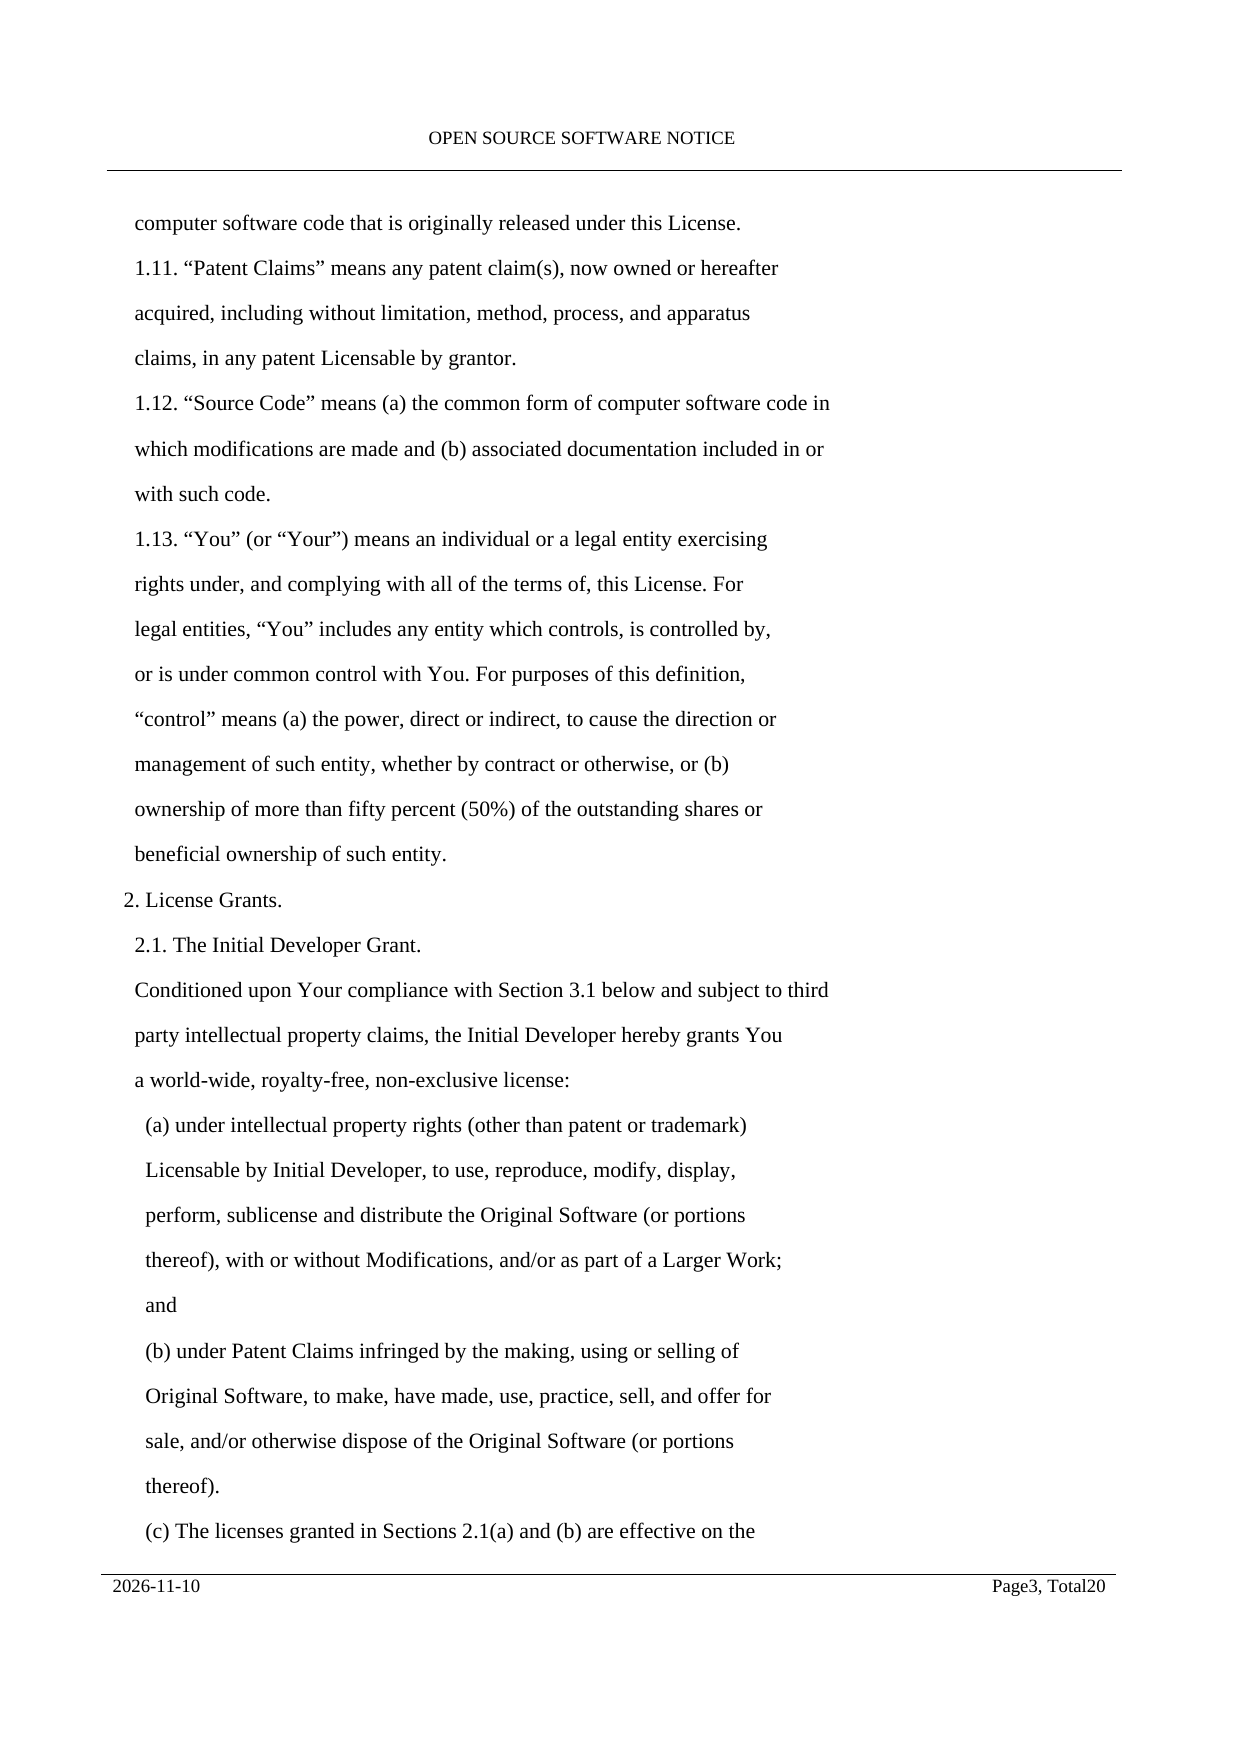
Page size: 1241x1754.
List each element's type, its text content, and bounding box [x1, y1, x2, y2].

text Conditioned upon Your compliance with Section 3.1 below and subject to third [112, 973, 1128, 1006]
text or is under common control with You. For purposes of this definition, [112, 657, 1128, 690]
text “control” means (a) the power, direct or indirect, to cause the direction or [112, 702, 1128, 735]
text rights under, and complying with all of the terms of, this License. For [112, 567, 1128, 600]
text computer software code that is originally released under this License. [112, 206, 1128, 239]
text with such code. [112, 477, 1128, 509]
text 2.1. The Initial Developer Grant. [112, 928, 1128, 961]
text party intellectual property claims, the Initial Developer hereby grants You [112, 1018, 1128, 1051]
text a world-wide, royalty-free, non-exclusive license: [112, 1063, 1128, 1096]
text ownership of more than fifty percent (50%) of the outstanding shares or [112, 793, 1128, 825]
text (b) under Patent Claims infringed by the making, using or selling of [112, 1334, 1128, 1366]
text acquired, including without limitation, method, process, and apparatus [112, 297, 1128, 329]
text which modifications are made and (b) associated documentation included in or [112, 432, 1128, 464]
text management of such entity, whether by contract or otherwise, or (b) [112, 748, 1128, 780]
text Licensable by Initial Developer, to use, reproduce, modify, display, [112, 1153, 1128, 1186]
text (a) under intellectual property rights (other than patent or trademark) [112, 1108, 1128, 1141]
text thereof), with or without Modifications, and/or as part of a Larger Work; [112, 1244, 1128, 1276]
text legal entities, “You” includes any entity which controls, is controlled by, [112, 612, 1128, 645]
text 1.12. “Source Code” means (a) the common form of computer software code in [112, 387, 1128, 419]
text sale, and/or otherwise dispose of the Original Software (or portions [112, 1424, 1128, 1457]
text (c) The licenses granted in Sections 2.1(a) and (b) are effective on the [112, 1514, 1128, 1547]
text 2. License Grants. [112, 883, 1128, 915]
text and [112, 1289, 1128, 1321]
text Original Software, to make, have made, use, practice, sell, and offer for [112, 1379, 1128, 1412]
text beneficial ownership of such entity. [112, 838, 1128, 870]
text thereof). [112, 1469, 1128, 1502]
text perform, sublicense and distribute the Original Software (or portions [112, 1199, 1128, 1231]
text 1.11. “Patent Claims” means any patent claim(s), now owned or hereafter [112, 251, 1128, 284]
text claims, in any patent Licensable by grantor. [112, 342, 1128, 374]
text 1.13. “You” (or “Your”) means an individual or a legal entity exercising [112, 522, 1128, 554]
